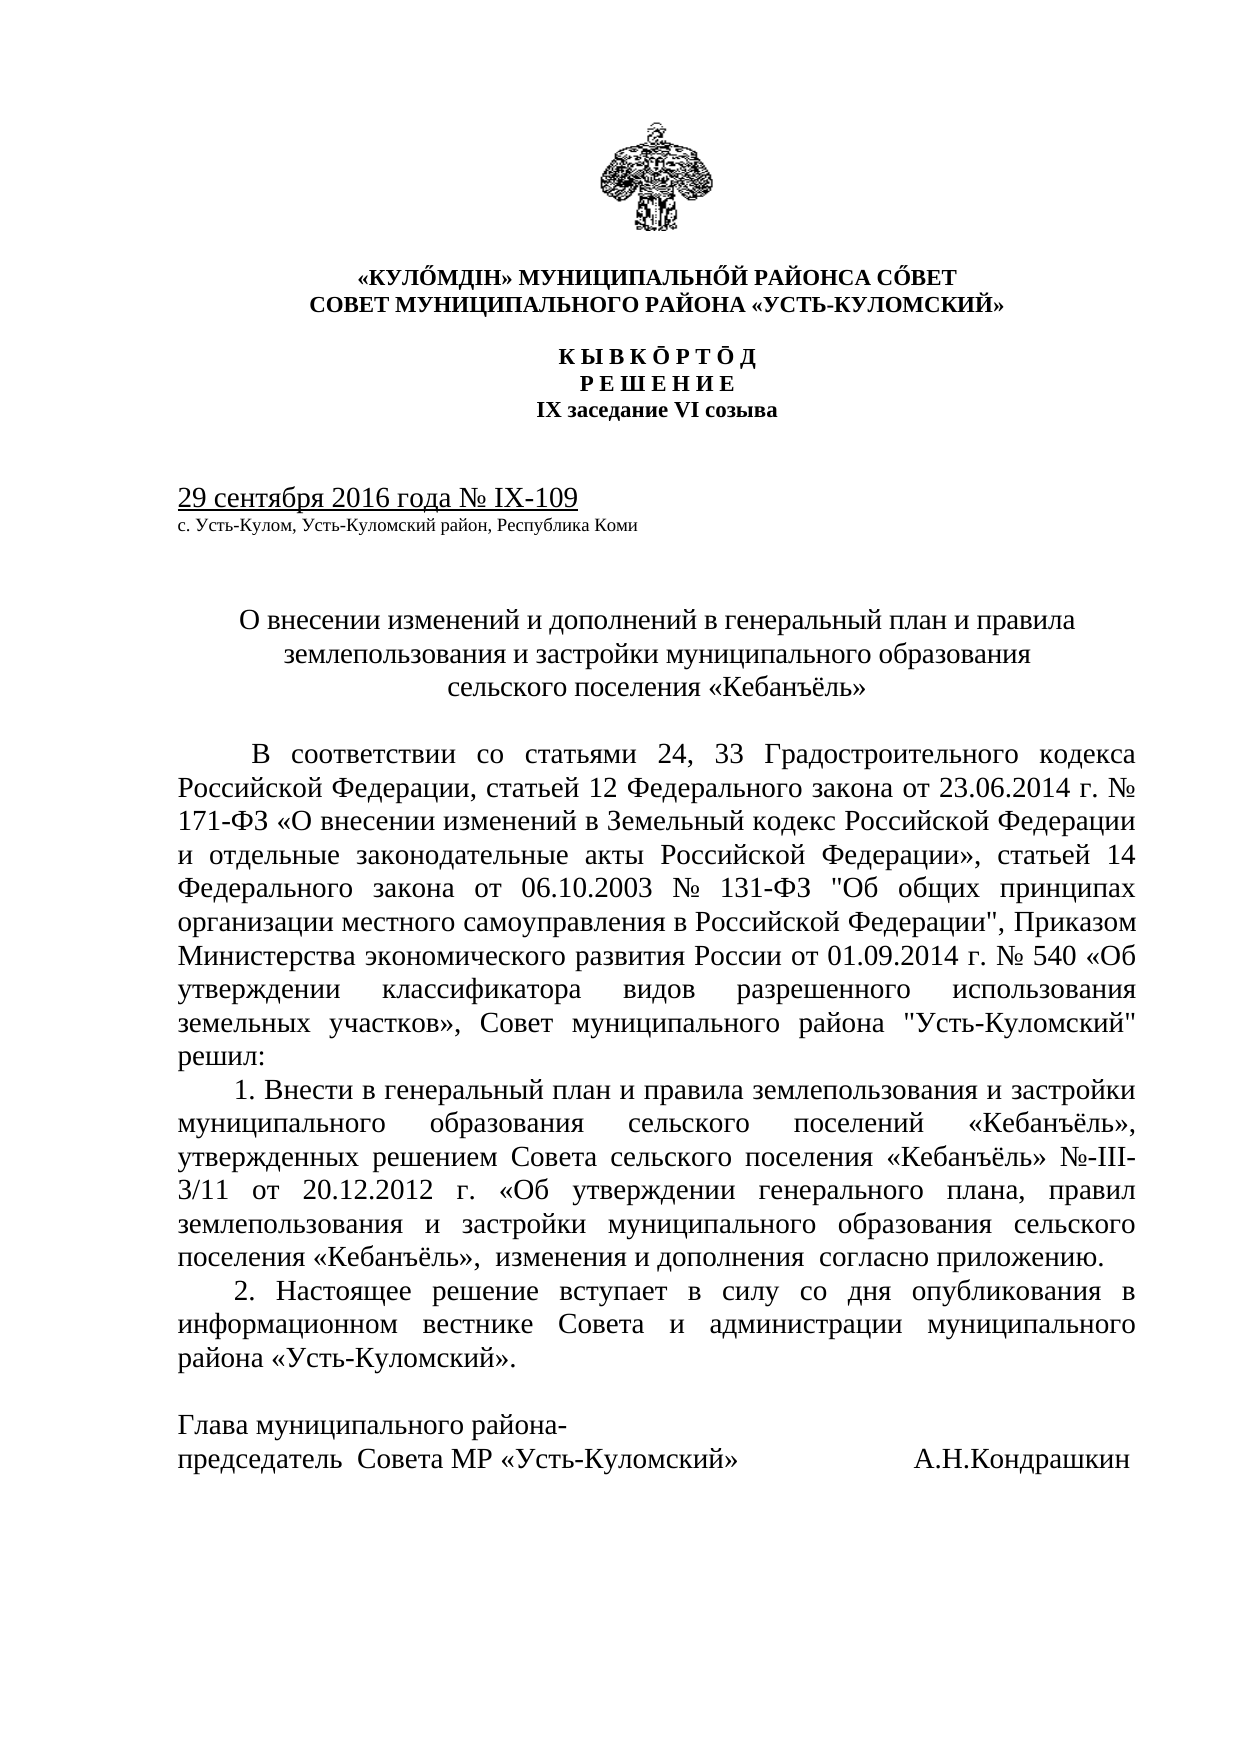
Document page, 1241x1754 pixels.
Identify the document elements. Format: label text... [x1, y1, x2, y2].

title Р Е Ш Е Н И Е [177, 370, 1137, 396]
text 29 сентября 2016 года № IХ-109 [177, 480, 1137, 513]
text председатель Совета МР «Усть-Куломский» А.Н.Кондрашкин [177, 1441, 1137, 1474]
text О внесении изменений и дополнений в генеральный план и правила землепользования и застройки муниципального образования [177, 602, 1137, 669]
text сельского поселения «Кебанъёль» [177, 669, 1137, 703]
text В соответствии со статьями 24, 33 Градостроительного кодекса Российской Федерации, статьей 12 Федерального закона от 23.06.2014 г. № 171-ФЗ «О внесении изменений в Земельный кодекс Российской Федерации и отдельные законодательные акты Российской Федерации», статьей 14 Федерального закона от 06.10.2003 № 131-ФЗ "Об общих принципах организации местного самоуправления в Российской Федерации", Приказом Министерства экономического развития России от 01.09.2014 г. № 540 «Об утверждении классификатора видов разрешенного использования земельных участков», Совет муниципального района "Усть-Куломский" решил: [177, 736, 1137, 1072]
text c. Усть-Кулом, Усть-Куломский район, Республика Коми [177, 513, 1137, 535]
title СОВЕТ МУНИЦИПАЛЬНОГО РАЙОНА «УСТЬ-КУЛОМСКИЙ» [177, 291, 1137, 317]
text Глава муниципального района- [177, 1407, 1137, 1441]
text 2. Настоящее решение вступает в силу со дня опубликования в информационном вестнике Совета и администрации муниципального района «Усть-Куломский». [177, 1273, 1137, 1374]
title «КУЛŐМДIН» МУНИЦИПАЛЬНŐЙ РАЙОНСА СŐВЕТ [177, 264, 1137, 291]
text 1. Внести в генеральный план и правила землепользования и застройки муниципального образования сельского поселений «Кебанъёль», утвержденных решением Совета сельского поселения «Кебанъёль» №-III-3/11 от 20.12.2012 г. «Об утверждении генерального плана, правил землепользования и застройки муниципального образования сельского поселения «Кебанъёль», изменения и дополнения согласно приложению. [177, 1072, 1137, 1273]
title К Ы В К Ō Р Т Ō Д [177, 343, 1137, 370]
title IХ заседание VI созыва [177, 396, 1137, 422]
